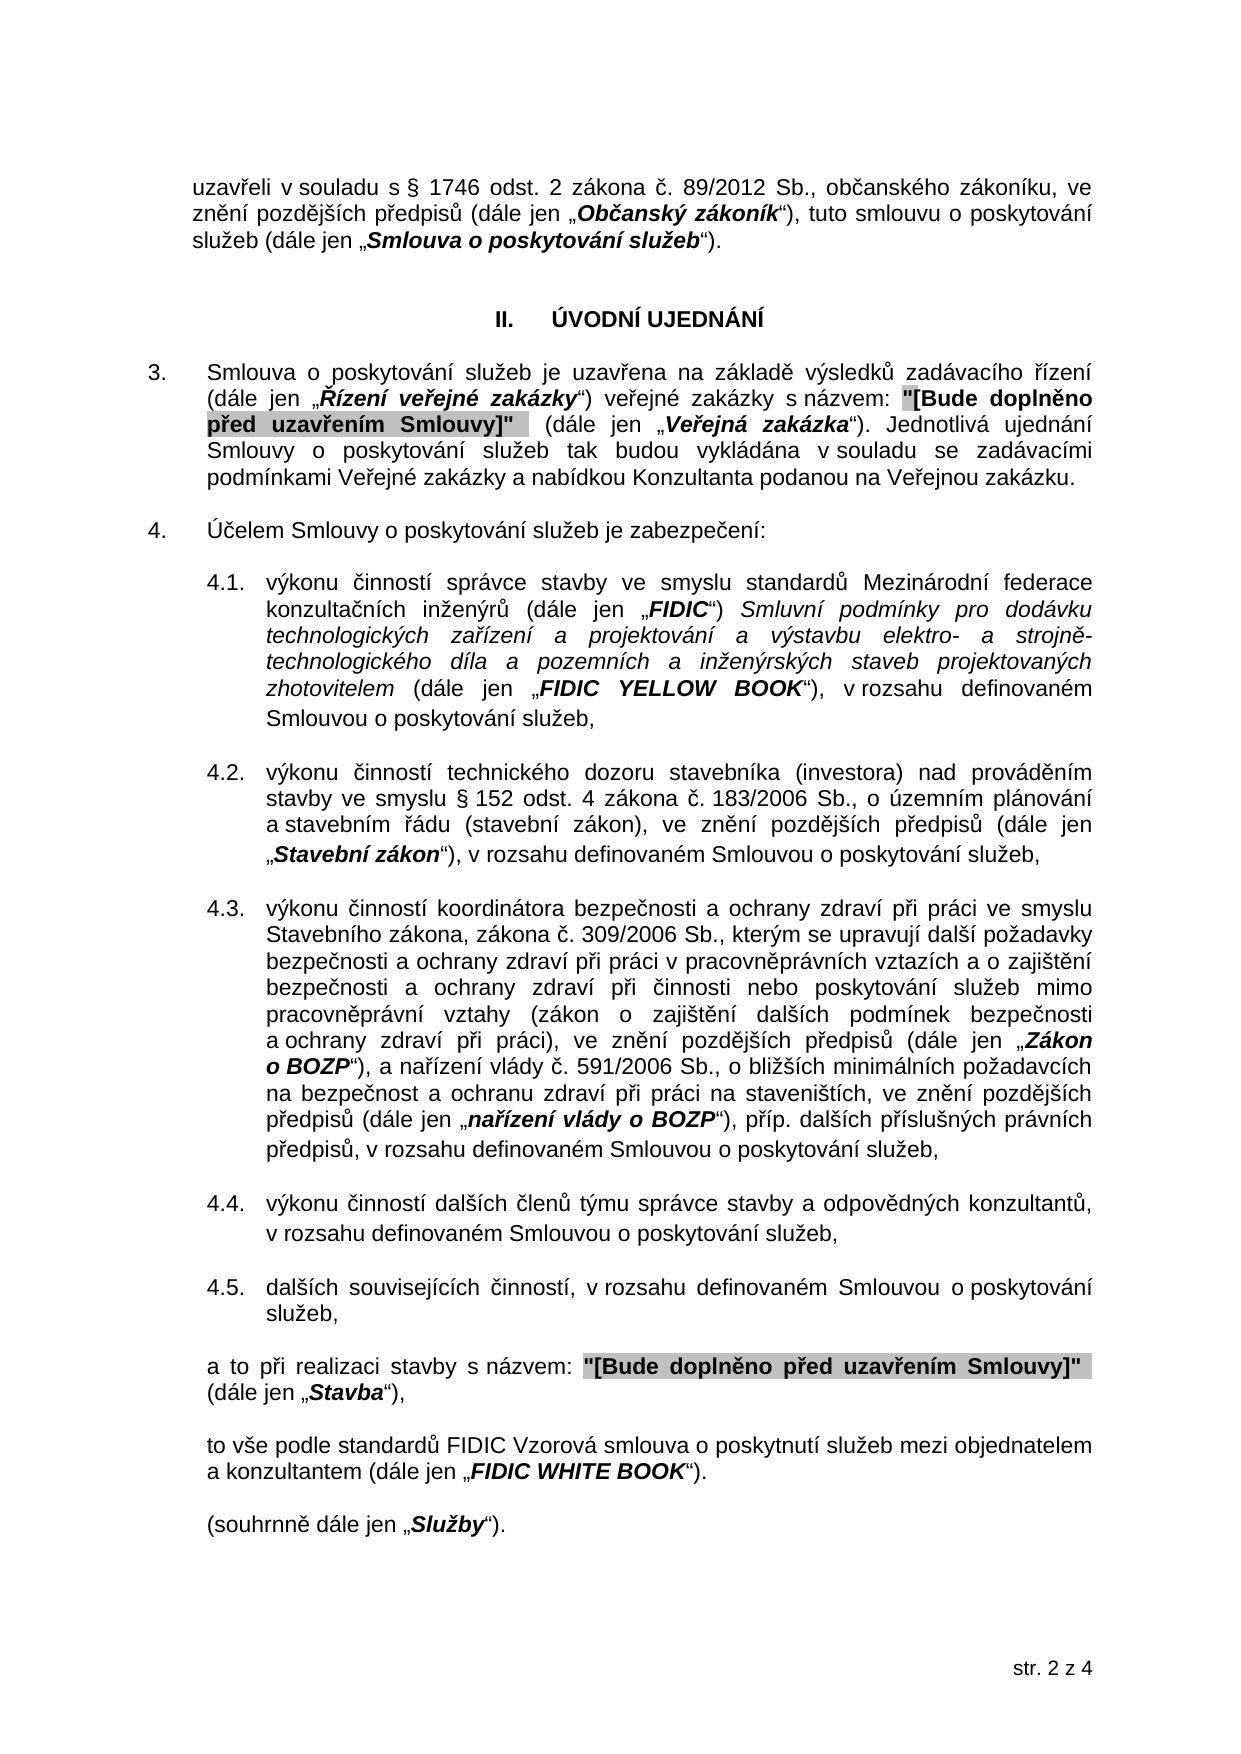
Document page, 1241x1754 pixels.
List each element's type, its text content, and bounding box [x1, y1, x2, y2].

list ÚVODNÍ UJEDNÁNÍ [185, 306, 1093, 332]
list Smlouva o poskytování služeb je uzavřena na základě výsledků zadávacího řízení (dále jen „Řízení veřejné zakázky“) veřejné zakázky s názvem: (dále jen „Veřejná zakázka“). Jednotlivá ujednání Smlouvy o poskytování služeb tak budou vykládána v souladu se zadávacími podmínkami Veřejné zakázky a nabídkou Konzultanta podanou na Veřejnou zakázku. [148, 358, 1093, 490]
list výkonu činností technického dozoru stavebníka (investora) nad prováděním stavby ve smyslu § 152 odst. 4 zákona č. 183/2006 Sb., o územním plánování a stavebním řádu (stavební zákon), ve znění pozdějších předpisů (dále jen „Stavební zákon“), v rozsahu definovaném Smlouvou o poskytování služeb, [207, 758, 1093, 869]
list dalších souvisejících činností, v rozsahu definovaném Smlouvou o poskytování služeb, [207, 1274, 1093, 1326]
text to vše podle standardů FIDIC Vzorová smlouva o poskytnutí služeb mezi objednatelem a konzultantem (dále jen „FIDIC WHITE BOOK“). [207, 1432, 1093, 1484]
text uzavřeli v souladu s § 1746 odst. 2 zákona č. 89/2012 Sb., občanského zákoníku, ve znění pozdějších předpisů (dále jen „Občanský zákoník“), tuto smlouvu o poskytování služeb (dále jen „Smlouva o poskytování služeb“). [192, 174, 1093, 253]
text (souhrnně dále jen „Služby“). [207, 1511, 1093, 1537]
list výkonu činností dalších členů týmu správce stavby a odpovědných konzultantů, v rozsahu definovaném Smlouvou o poskytování služeb, [207, 1190, 1093, 1247]
text a to při realizaci stavby s názvem: (dále jen „Stavba“), [207, 1353, 1093, 1405]
list Účelem Smlouvy o poskytování služeb je zabezpečení: [148, 517, 1093, 543]
list výkonu činností koordinátora bezpečnosti a ochrany zdraví při práci ve smyslu Stavebního zákona, zákona č. 309/2006 Sb., kterým se upravují další požadavky bezpečnosti a ochrany zdraví při práci v pracovněprávních vztazích a o zajištění bezpečnosti a ochrany zdraví při činnosti nebo poskytování služeb mimo pracovněprávní vztahy (zákon o zajištění dalších podmínek bezpečnosti a ochrany zdraví při práci), ve znění pozdějších předpisů (dále jen „Zákon o BOZP“), a nařízení vlády č. 591/2006 Sb., o bližších minimálních požadavcích na bezpečnost a ochranu zdraví při práci na staveništích, ve znění pozdějších předpisů (dále jen „nařízení vlády o BOZP“), příp. dalších příslušných právních předpisů, v rozsahu definovaném Smlouvou o poskytování služeb, [207, 895, 1093, 1163]
list výkonu činností správce stavby ve smyslu standardů Mezinárodní federace konzultačních inženýrů (dále jen „FIDIC“) Smluvní podmínky pro dodávku technologických zařízení a projektování a výstavbu elektro- a strojně-technologického díla a pozemních a inženýrských staveb projektovaných zhotovitelem (dále jen „FIDIC YELLOW BOOK“), v rozsahu definovaném Smlouvou o poskytování služeb, [207, 569, 1093, 732]
